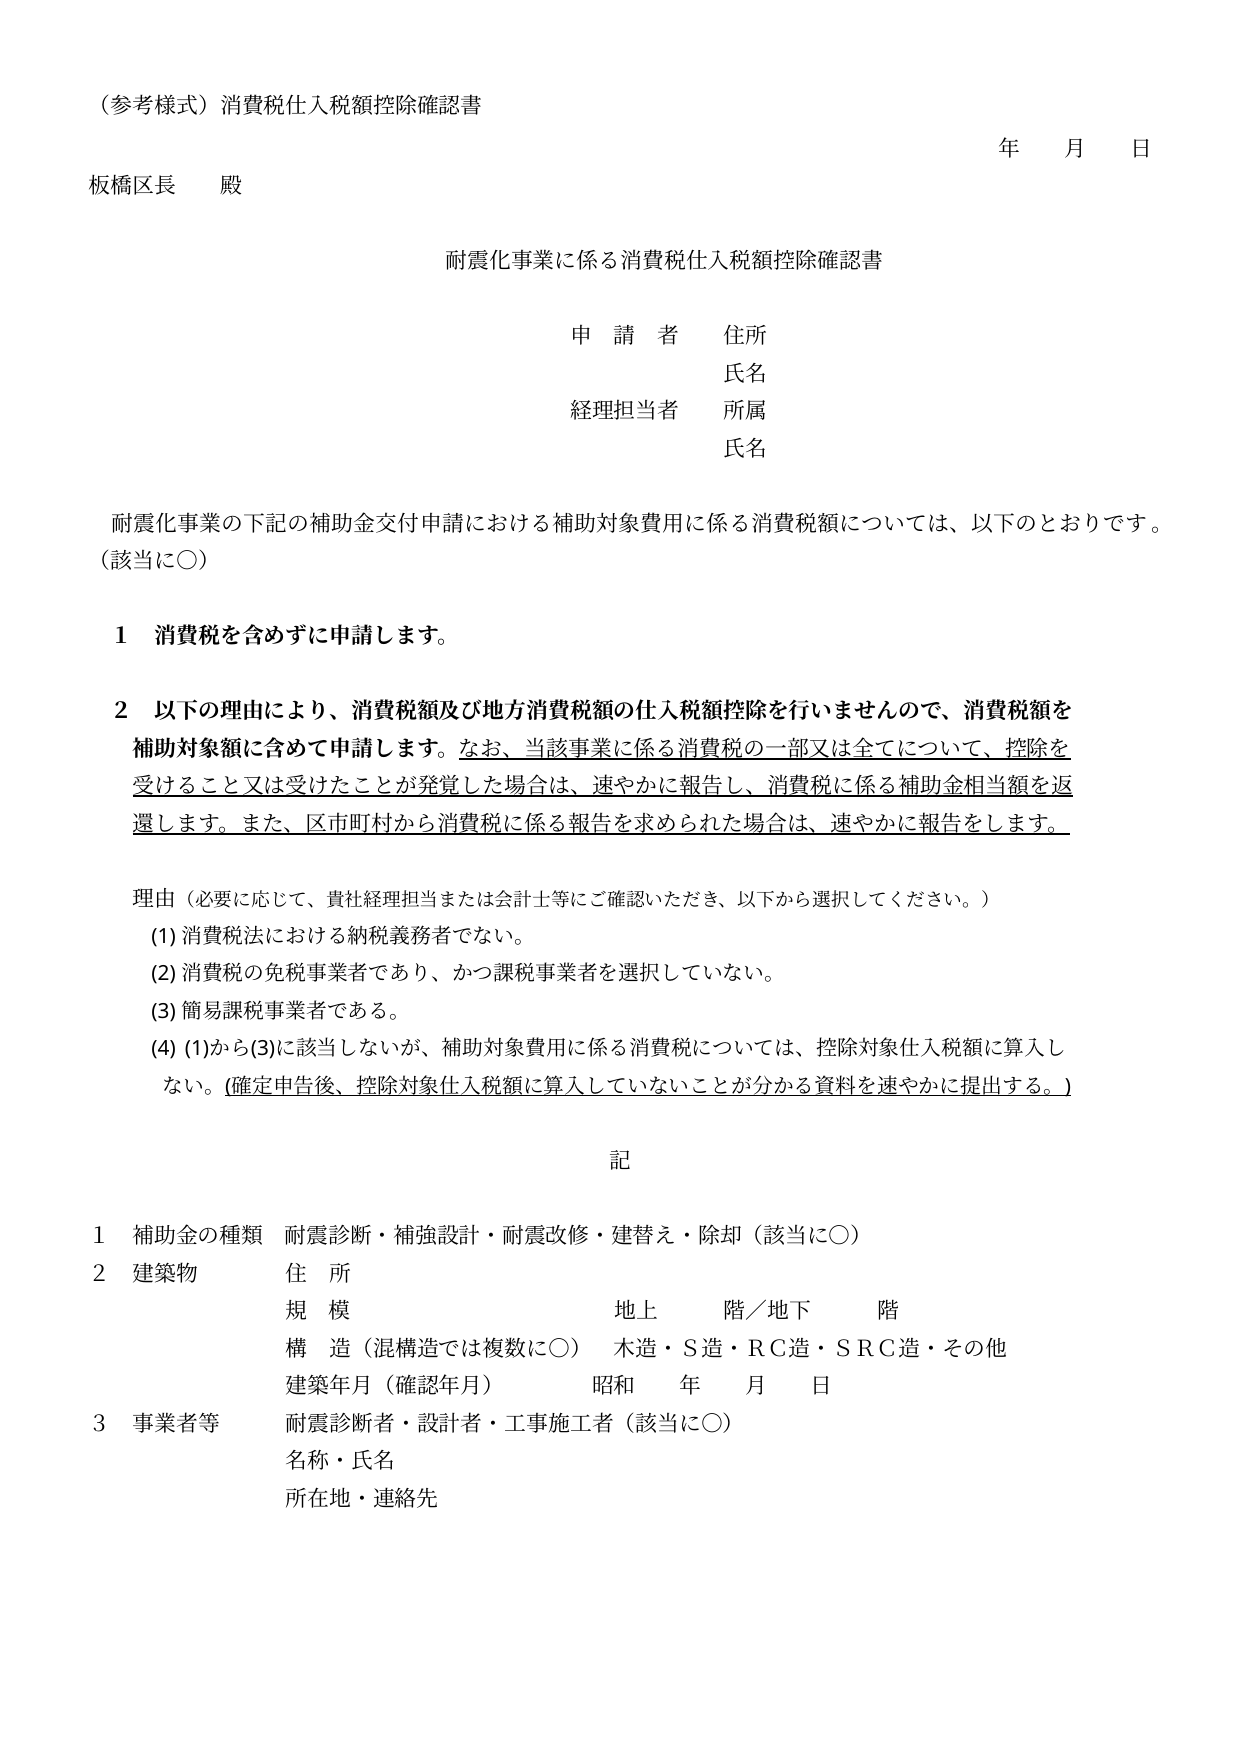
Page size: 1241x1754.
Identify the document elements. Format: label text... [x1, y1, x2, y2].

text (4) (1)から(3)に該当しないが、補助対象費用に係る消費税については、控除対象仕入税額に算入し [89, 1028, 1152, 1065]
text (3) 簡易課税事業者である。 [89, 990, 1152, 1028]
text 理由（必要に応じて、貴社経理担当または会計士等にご確認いただき、以下から選択してください。） [89, 878, 1152, 915]
text 還します。また、区市町村から消費税に係る報告を求められた場合は、速やかに報告をします。 [89, 803, 1152, 840]
text 所在地・連絡先 [89, 1478, 1152, 1515]
text (2) 消費税の免税事業者であり、かつ課税事業者を選択していない。 [89, 953, 1152, 990]
text ２ 以下の理由により、消費税額及び地方消費税額の仕入税額控除を行いませんので、消費税額を [89, 690, 1152, 728]
text 耐震化事業に係る消費税仕入税額控除確認書 [176, 240, 1152, 278]
text ２ 建築物 住 所 [89, 1253, 1152, 1290]
text １ 消費税を含めずに申請します。 [89, 615, 1152, 653]
text ない。(確定申告後、控除対象仕入税額に算入していないことが分かる資料を速やかに提出する。) [89, 1065, 1152, 1103]
subtitle 記 [89, 1140, 1152, 1178]
text 氏名 [89, 353, 1152, 390]
text 申 請 者 住所 [89, 315, 1152, 353]
text ３ 事業者等 耐震診断者・設計者・工事施工者（該当に○） [89, 1403, 1152, 1440]
text 規 模 地上 階／地下 階 [89, 1290, 1152, 1328]
text 構 造（混構造では複数に○） 木造・Ｓ造・ＲＣ造・ＳＲＣ造・その他 [89, 1328, 1152, 1365]
text 補助対象額に含めて申請します。なお、当該事業に係る消費税の一部又は全てについて、控除を [89, 728, 1152, 765]
text (1) 消費税法における納税義務者でない。 [89, 915, 1152, 953]
text 氏名 [89, 428, 1152, 465]
text 耐震化事業の下記の補助金交付申請における補助対象費用に係る消費税額については、以下のとおりです。（該当に○） [89, 503, 1152, 578]
text 名称・氏名 [89, 1440, 1152, 1478]
text 板橋区長 殿 [89, 165, 1152, 203]
text 年 月 日 [176, 128, 1152, 165]
text 受けること又は受けたことが発覚した場合は、速やかに報告し、消費税に係る補助金相当額を返 [89, 765, 1152, 803]
text 経理担当者 所属 [89, 390, 1152, 428]
text 建築年月（確認年月） 昭和 年 月 日 [89, 1365, 1152, 1403]
text １ 補助金の種類 耐震診断・補強設計・耐震改修・建替え・除却（該当に○） [89, 1215, 1152, 1253]
